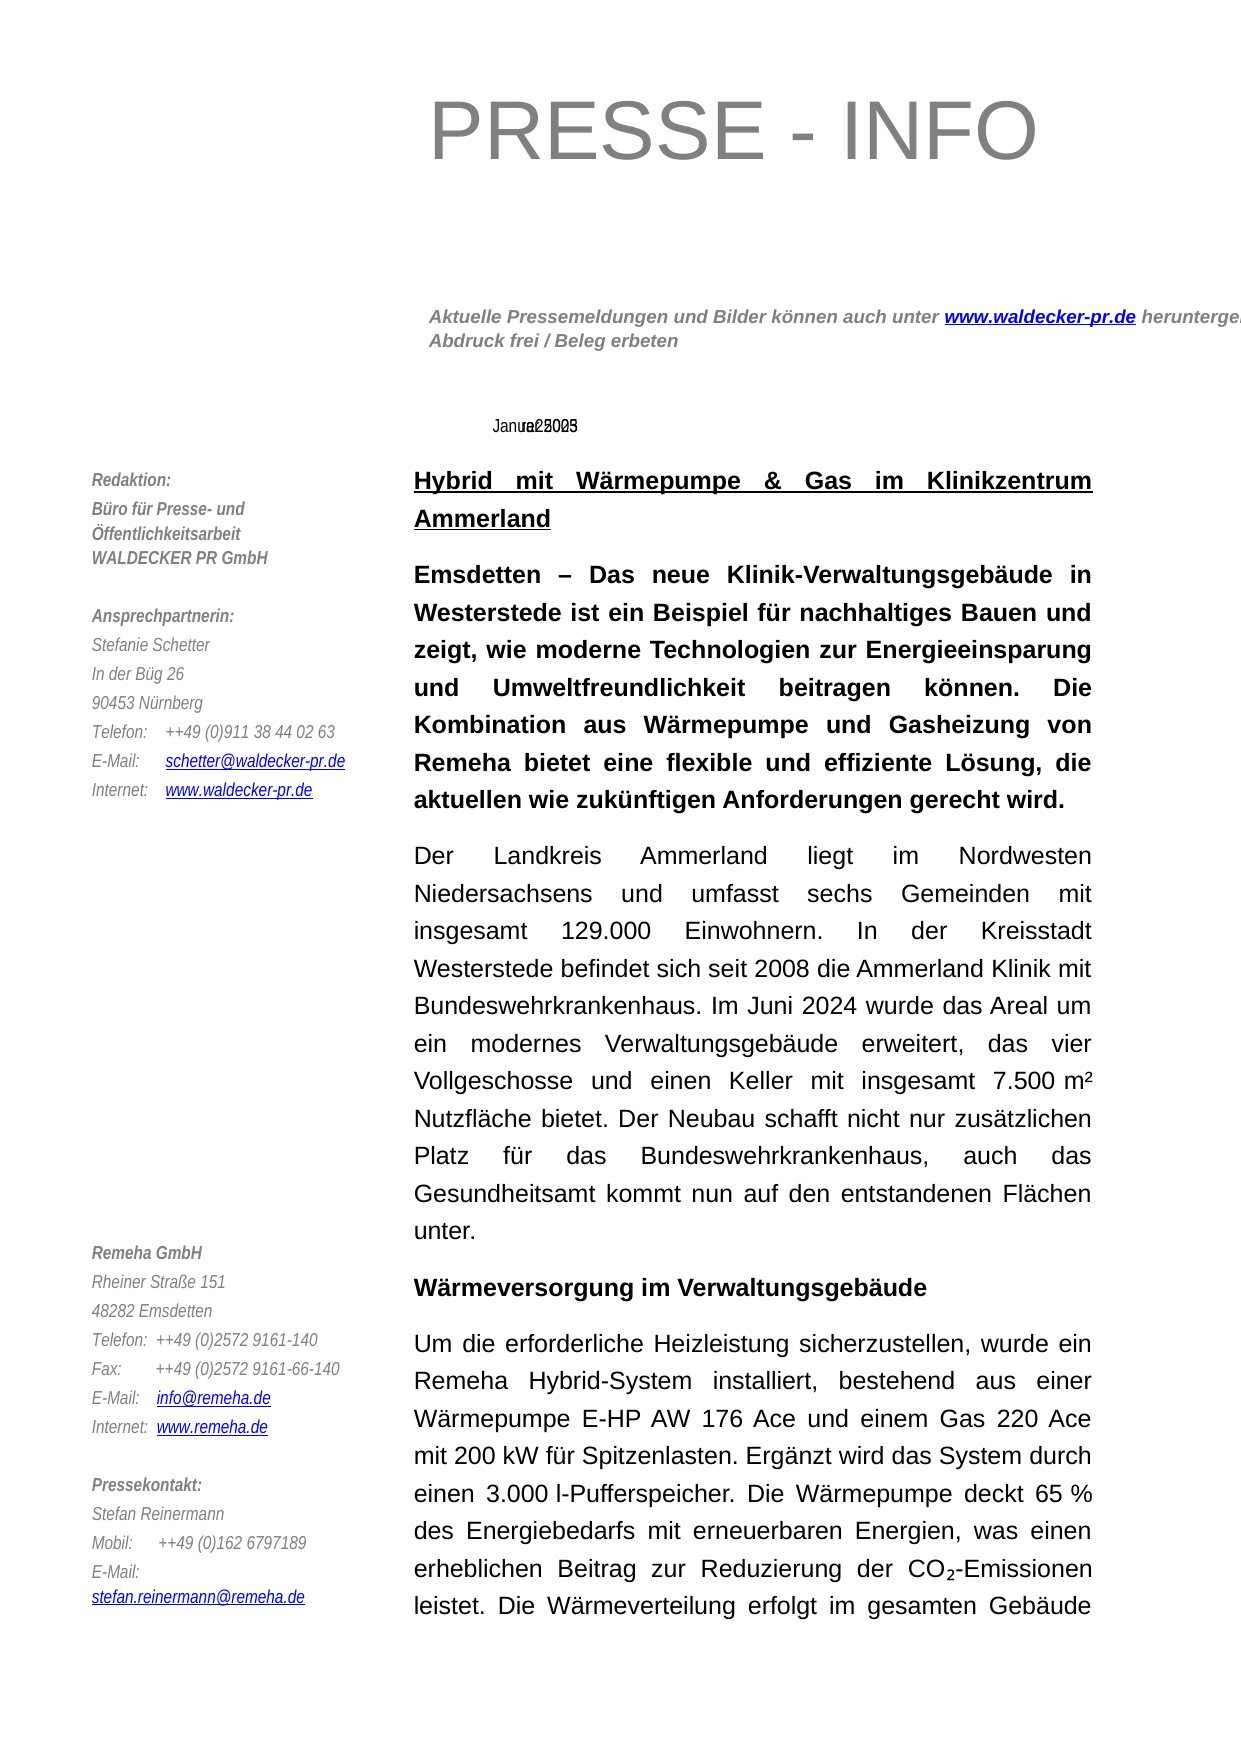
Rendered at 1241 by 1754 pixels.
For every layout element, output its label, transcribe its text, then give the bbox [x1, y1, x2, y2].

text Hybrid mit Wärmepumpe & Gas im Klinikzentrum Ammerland [413, 460, 1093, 491]
text Emsdetten – Das neue Klinik-Verwaltungsgebäude in Westerstede ist ein Beispiel für nachhaltiges Bauen und zeigt, wie moderne Technologien zur Energieeinsparung und Umweltfreundlichkeit beitragen können. Die Kombination aus Wärmepumpe und Gasheizung von Remeha bietet eine flexible und effiziente Lösung, die aktuellen wie zukünftigen Anforderungen gerecht wird. [413, 553, 1093, 816]
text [413, 1322, 1093, 1622]
text Der Landkreis Ammerland liegt im Nordwesten Niedersachsens und umfasst sechs Gemeinden mit insgesamt 129.000 Einwohnern. In der Kreisstadt Westerstede befindet sich seit 2008 die Ammerland Klinik mit Bundeswehrkrankenhaus. Im Juni 2024 wurde das Areal um ein modernes Verwaltungsgebäude erweitert, das vier Vollgeschosse und einen Keller mit insgesamt 7.500 m² Nutzfläche bietet. Der Neubau schafft nicht nur zusätzlichen Platz für das Bundeswehrkrankenhaus, auch das Gesundheitsamt kommt nun auf den entstandenen Flächen unter. [413, 835, 1093, 1247]
text Hybrid mit Wärmepumpe & Gas im Klinikzentrum Ammerland [413, 492, 1093, 535]
text Wärmeversorgung im Verwaltungsgebäude [413, 1266, 1093, 1303]
